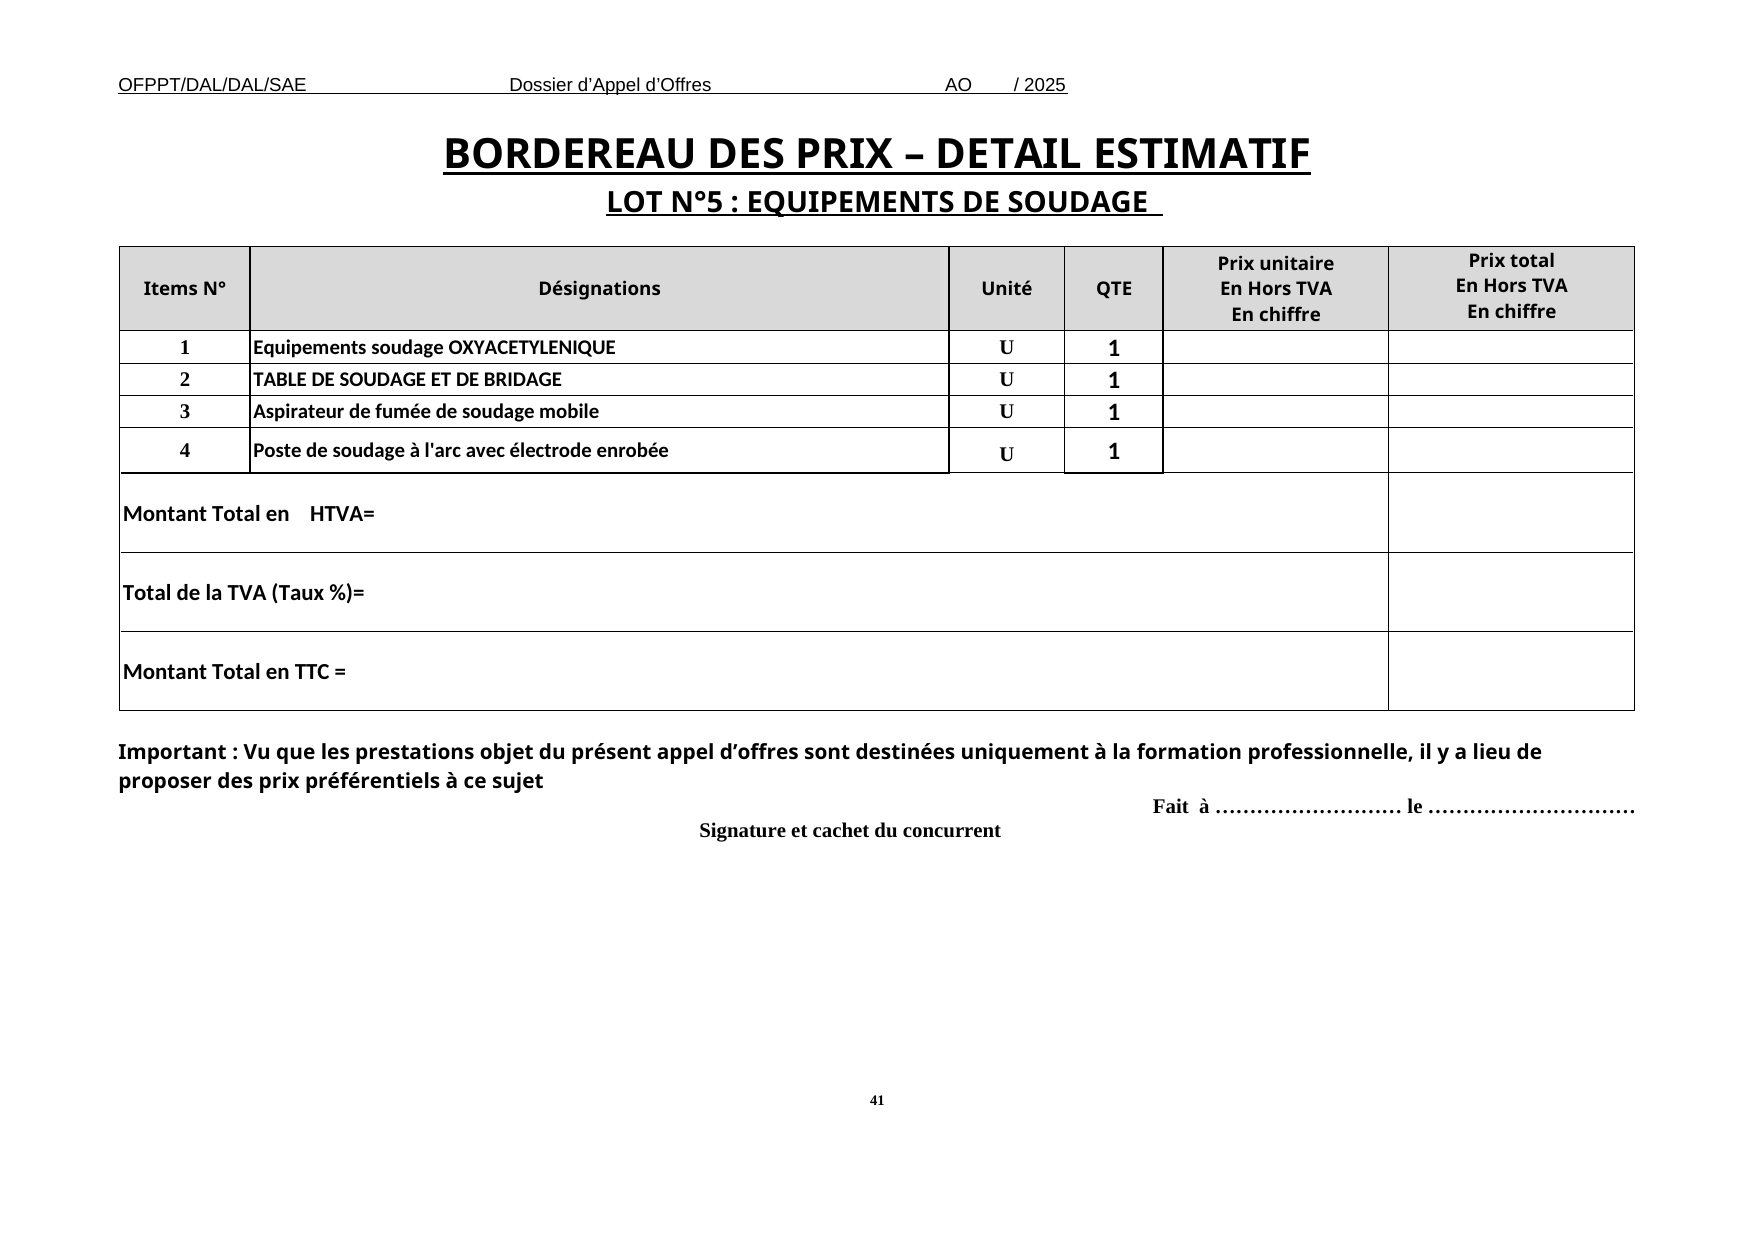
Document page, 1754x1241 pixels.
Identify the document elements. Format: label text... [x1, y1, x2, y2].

table_cell 1 [1065, 331, 1162, 363]
table_cell Poste de soudage à l'arc avec électrode enrobée [251, 428, 948, 472]
table_header Unité [950, 247, 1064, 330]
table_header Prix unitaire En Hors TVA En chiffre [1164, 247, 1388, 330]
table_cell [1164, 331, 1388, 363]
table_cell [1389, 330, 1634, 363]
table_cell [1389, 363, 1634, 395]
table_cell [1164, 428, 1388, 472]
table_header Items N° [120, 247, 249, 330]
table_cell 2 [120, 364, 249, 395]
table_cell [1389, 395, 1634, 427]
table_cell Montant Total en TTC = [120, 632, 1388, 710]
table_cell U [950, 331, 1064, 363]
table_cell 3 [120, 396, 249, 427]
table_cell [1164, 396, 1388, 427]
table_cell U [950, 364, 1064, 395]
table_cell Total de la TVA (Taux %)= [120, 553, 1388, 631]
table_cell Aspirateur de fumée de soudage mobile [251, 396, 948, 427]
table_cell [1389, 631, 1634, 710]
table_cell 1 [120, 331, 249, 363]
table_header Prix total En Hors TVA En chiffre [1389, 247, 1634, 330]
table_cell TABLE DE SOUDAGE ET DE BRIDAGE [251, 364, 948, 395]
text Important : Vu que les prestations objet du présent appel d’offres sont destinées uniquement à la formation professionnelle, il y a lieu de proposer des prix préférentiels à ce sujet [118, 737, 1636, 794]
table_cell 1 [1065, 364, 1162, 395]
table_cell Equipements soudage OXYACETYLENIQUE [251, 331, 948, 363]
table_cell U [950, 396, 1064, 427]
table_header Désignations [251, 247, 948, 330]
table_cell 1 [1065, 428, 1162, 472]
table_cell [1389, 552, 1634, 631]
text Signature et cachet du concurrent [59, 818, 1636, 842]
text BORDEREAU DES PRIX – DETAIL ESTIMATIF [118, 124, 1636, 181]
table_cell 4 [120, 428, 249, 472]
table_cell [1389, 427, 1634, 472]
table_header QTE [1065, 247, 1162, 330]
text LOT N°5 : EQUIPEMENTS DE SOUDAGE [118, 181, 1636, 221]
table_cell [1164, 364, 1388, 395]
table_cell U [950, 428, 1064, 472]
table_cell 1 [1065, 396, 1162, 427]
text Fait à ……………………… le ………………………… [118, 794, 1636, 818]
table_cell [1389, 472, 1634, 552]
table_cell Montant Total en HTVA= [120, 473, 1388, 552]
